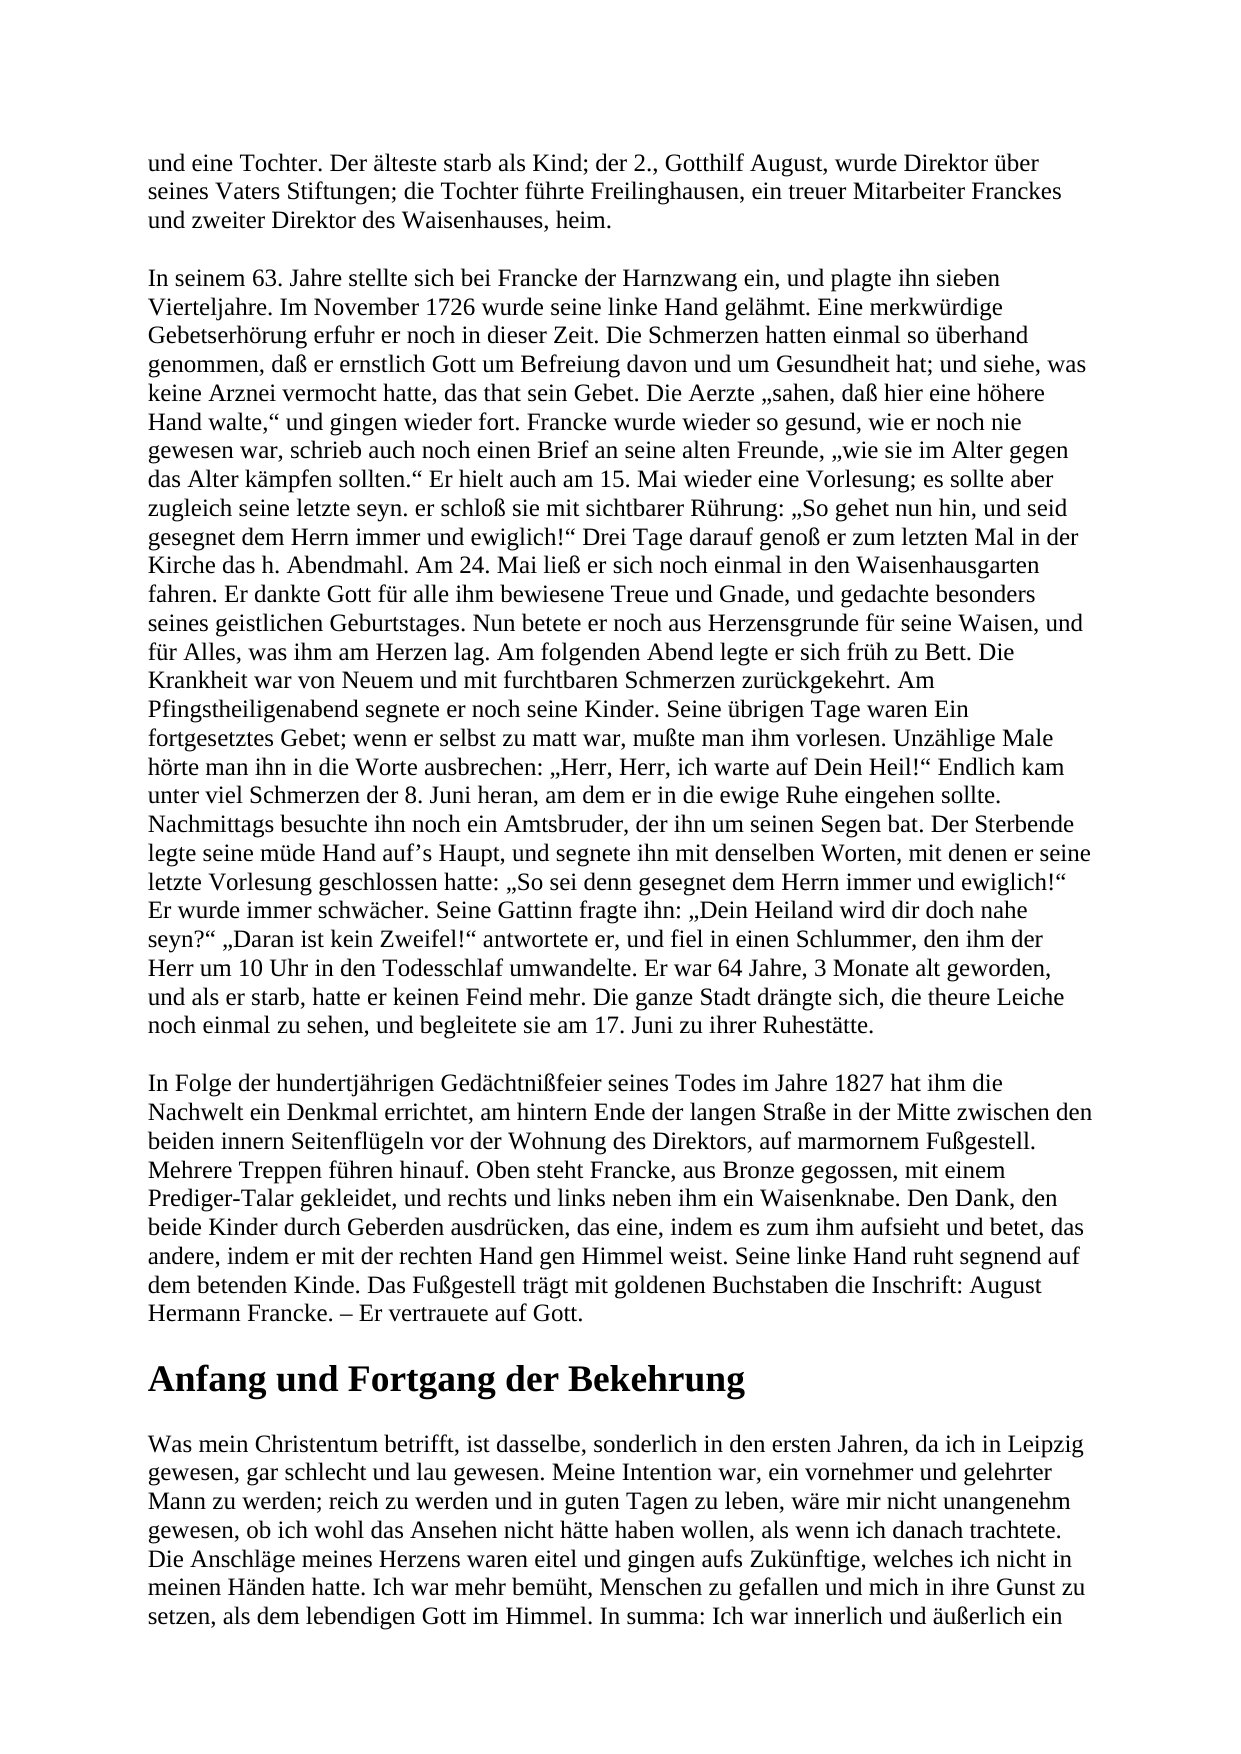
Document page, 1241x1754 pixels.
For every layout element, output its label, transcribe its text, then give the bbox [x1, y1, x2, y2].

text In seinem 63. Jahre stellte sich bei Francke der Harnzwang ein, und plagte ihn sieben Vierteljahre. Im November 1726 wurde seine linke Hand gelähmt. Eine merkwürdige Gebetserhörung erfuhr er noch in dieser Zeit. Die Schmerzen hatten einmal so überhand genommen, daß er ernstlich Gott um Befreiung davon und um Gesundheit hat; und siehe, was keine Arznei vermocht hatte, das that sein Gebet. Die Aerzte „sahen, daß hier eine höhere Hand walte,“ und gingen wieder fort. Francke wurde wieder so gesund, wie er noch nie gewesen war, schrieb auch noch einen Brief an seine alten Freunde, „wie sie im Alter gegen das Alter kämpfen sollten.“ Er hielt auch am 15. Mai wieder eine Vorlesung; es sollte aber zugleich seine letzte seyn. er schloß sie mit sichtbarer Rührung: „So gehet nun hin, und seid gesegnet dem Herrn immer und ewiglich!“ Drei Tage darauf genoß er zum letzten Mal in der Kirche das h. Abendmahl. Am 24. Mai ließ er sich noch einmal in den Waisenhausgarten fahren. Er dankte Gott für alle ihm bewiesene Treue und Gnade, und gedachte besonders seines geistlichen Geburtstages. Nun betete er noch aus Herzensgrunde für seine Waisen, und für Alles, was ihm am Herzen lag. Am folgenden Abend legte er sich früh zu Bett. Die Krankheit war von Neuem und mit furchtbaren Schmerzen zurückgekehrt. Am Pfingstheiligenabend segnete er noch seine Kinder. Seine übrigen Tage waren Ein fortgesetztes Gebet; wenn er selbst zu matt war, mußte man ihm vorlesen. Unzählige Male hörte man ihn in die Worte ausbrechen: „Herr, Herr, ich warte auf Dein Heil!“ Endlich kam unter viel Schmerzen der 8. Juni heran, am dem er in die ewige Ruhe eingehen sollte. Nachmittags besuchte ihn noch ein Amtsbruder, der ihn um seinen Segen bat. Der Sterbende legte seine müde Hand auf’s Haupt, und segnete ihn mit denselben Worten, mit denen er seine letzte Vorlesung geschlossen hatte: „So sei denn gesegnet dem Herrn immer und ewiglich!“ Er wurde immer schwächer. Seine Gattinn fragte ihn: „Dein Heiland wird dir doch nahe seyn?“ „Daran ist kein Zweifel!“ antwortete er, und fiel in einen Schlummer, den ihm der Herr um 10 Uhr in den Todesschlaf umwandelte. Er war 64 Jahre, 3 Monate alt geworden, und als er starb, hatte er keinen Feind mehr. Die ganze Stadt drängte sich, die theure Leiche noch einmal zu sehen, und begleitete sie am 17. Juni zu ihrer Ruhestätte. [148, 263, 1093, 1039]
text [148, 148, 1093, 234]
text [148, 1429, 1093, 1630]
text In Folge der hundertjährigen Gedächtnißfeier seines Todes im Jahre 1827 hat ihm die Nachwelt ein Denkmal errichtet, am hintern Ende der langen Straße in der Mitte zwischen den beiden innern Seitenflügeln vor der Wohnung des Direktors, auf marmornem Fußgestell. Mehrere Treppen führen hinauf. Oben steht Francke, aus Bronze gegossen, mit einem Prediger-Talar gekleidet, und rechts und links neben ihm ein Waisenknabe. Den Dank, den beide Kinder durch Geberden ausdrücken, das eine, indem es zum ihm aufsieht und betet, das andere, indem er mit der rechten Hand gen Himmel weist. Seine linke Hand ruht segnend auf dem betenden Kinde. Das Fußgestell trägt mit goldenen Buchstaben die Inschrift: August Hermann Francke. – Er vertrauete auf Gott. [148, 1068, 1093, 1327]
subtitle Anfang und Fortgang der Bekehrung [148, 1356, 1093, 1399]
